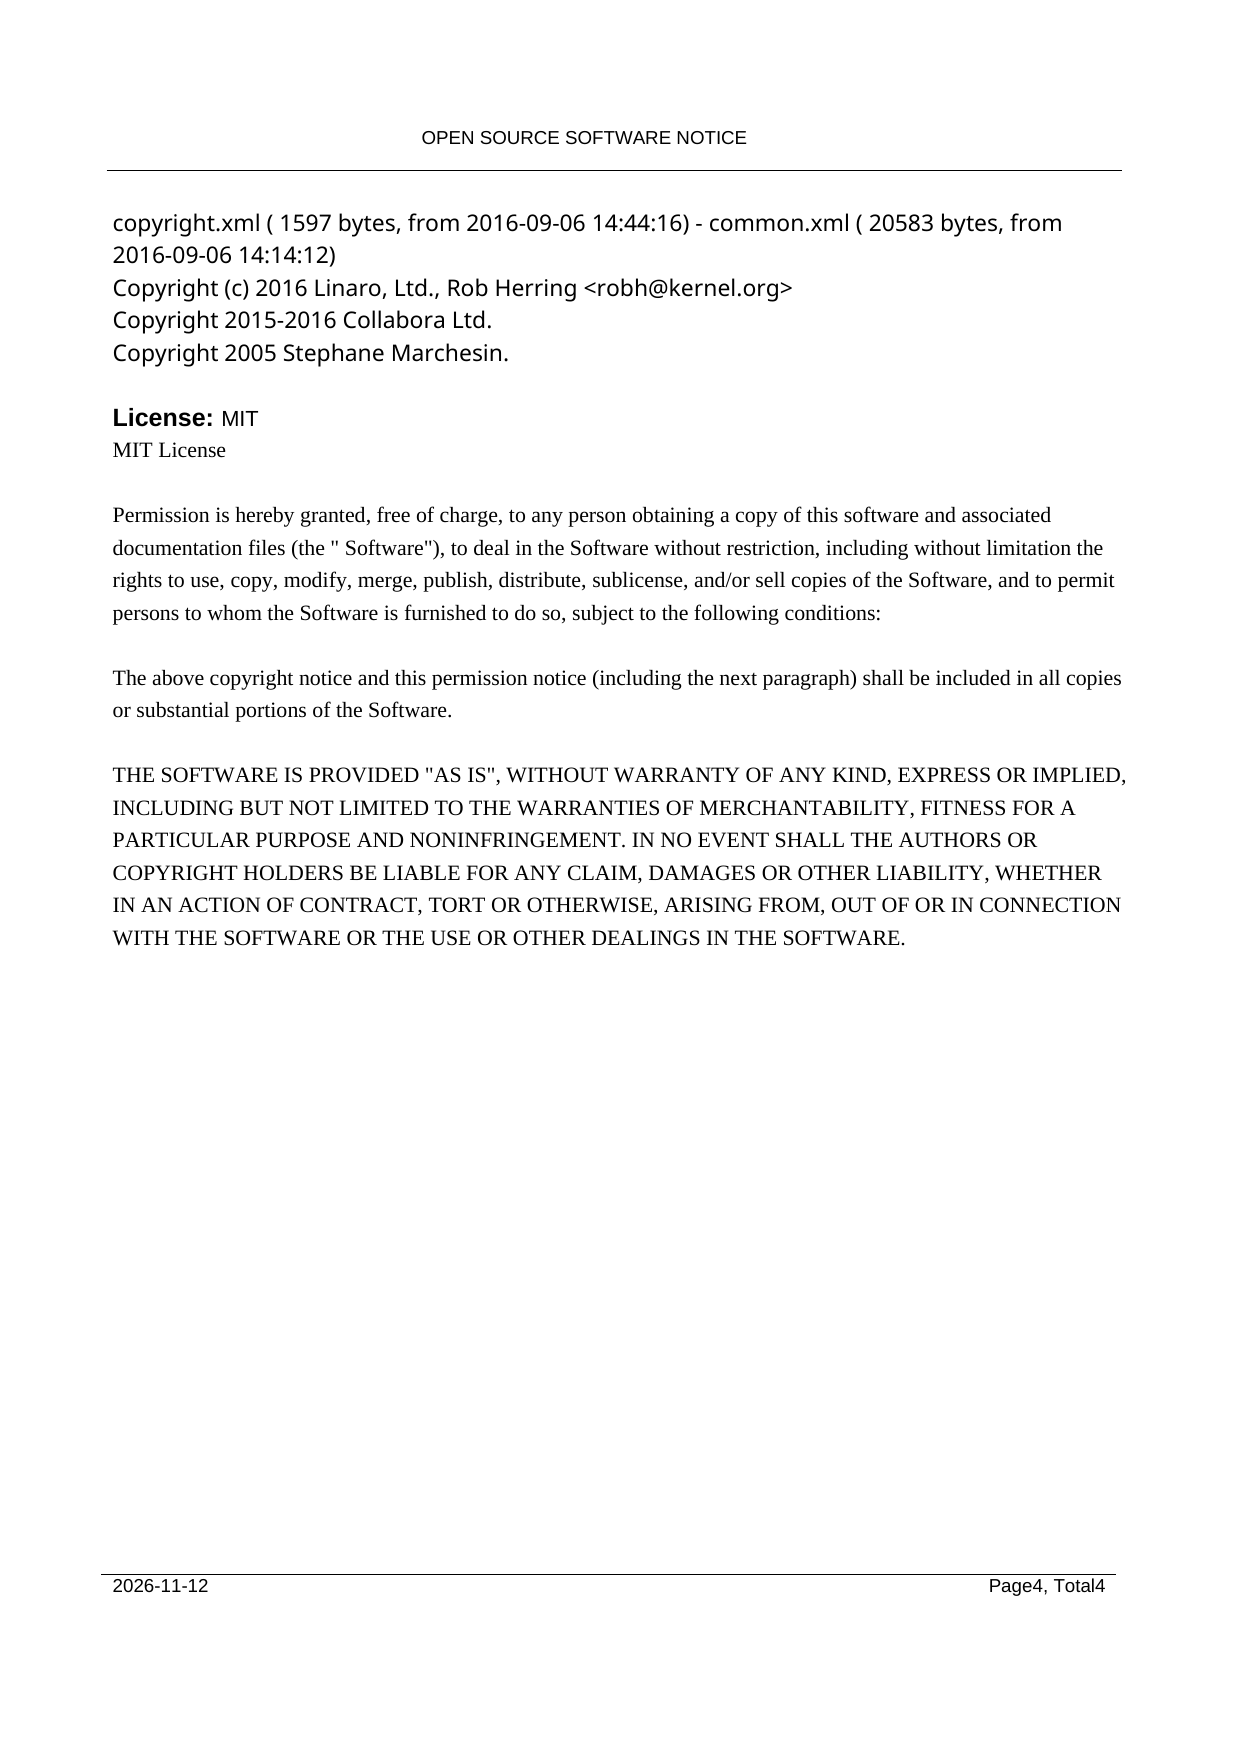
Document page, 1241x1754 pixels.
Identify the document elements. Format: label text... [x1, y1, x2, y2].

text License: MIT [112, 401, 1128, 434]
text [112, 206, 1128, 401]
text MIT License Permission is hereby granted, free of charge, to any person obtaining a copy of this software and associated documentation files (the " Software"), to deal in the Software without restriction, including without limitation the rights to use, copy, modify, merge, publish, distribute, sublicense, and/or sell copies of the Software, and to permit persons to whom the Software is furnished to do so, subject to the following conditions: The above copyright notice and this permission notice (including the next paragraph) shall be included in all copies or substantial portions of the Software. THE SOFTWARE IS PROVIDED "AS IS", WITHOUT WARRANTY OF ANY KIND, EXPRESS OR IMPLIED, INCLUDING BUT NOT LIMITED TO THE WARRANTIES OF MERCHANTABILITY, FITNESS FOR A PARTICULAR PURPOSE AND NONINFRINGEMENT. IN NO EVENT SHALL THE AUTHORS OR COPYRIGHT HOLDERS BE LIABLE FOR ANY CLAIM, DAMAGES OR OTHER LIABILITY, WHETHER IN AN ACTION OF CONTRACT, TORT OR OTHERWISE, ARISING FROM, OUT OF OR IN CONNECTION WITH THE SOFTWARE OR THE USE OR OTHER DEALINGS IN THE SOFTWARE. [112, 434, 1128, 986]
